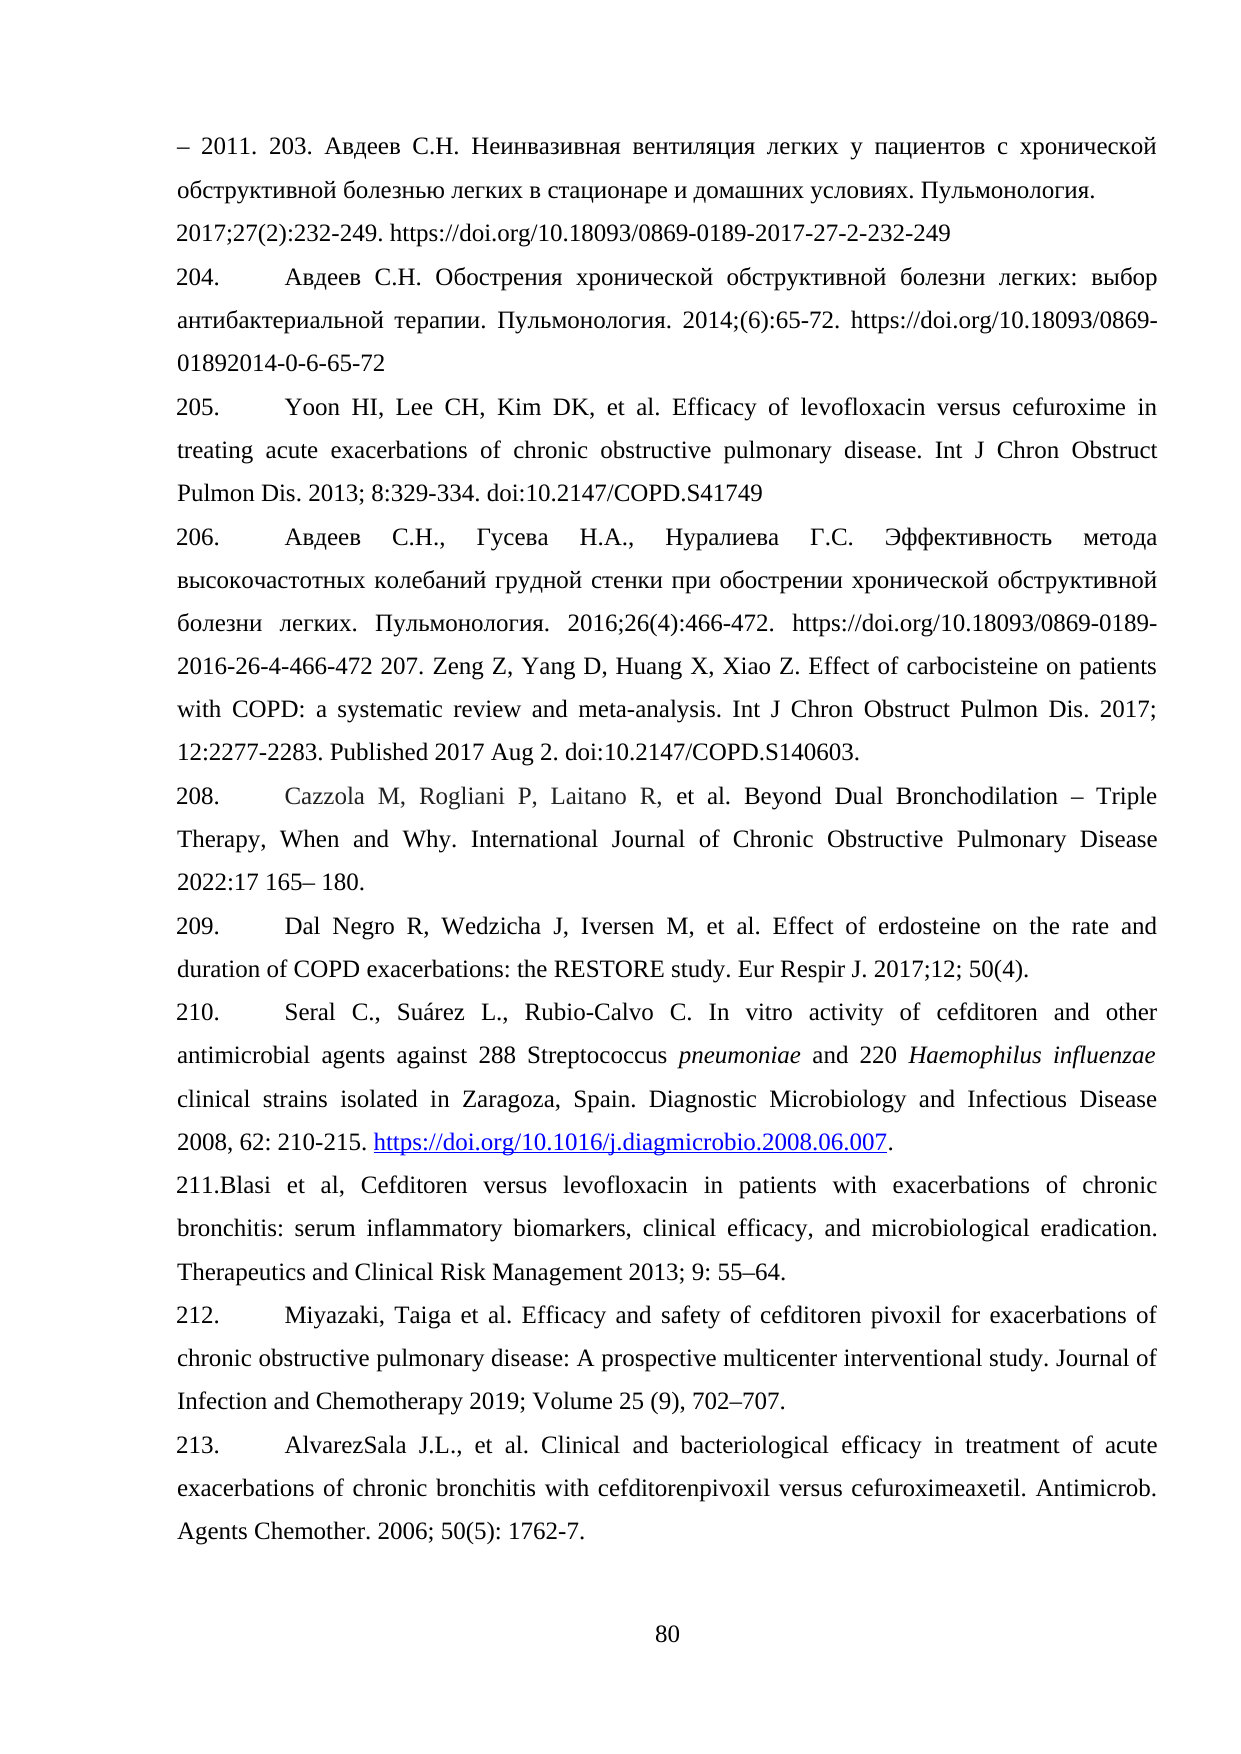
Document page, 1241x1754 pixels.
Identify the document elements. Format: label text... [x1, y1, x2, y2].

text 2017;27(2):232-249. https://doi.org/10.18093/0869-0189-2017-27-2-232-249 [176, 218, 1158, 247]
list Dal Negro R, Wedzicha J, Iversen M, et al. Effect of erdosteine on the rate and duration of COPD exacerbations: the RESTORE study. Eur Respir J. 2017;12; 50(4). [176, 911, 1158, 983]
text 211.Blasi et al, Cefditoren versus levofloxacin in patients with exacerbations of chronic bronchitis: serum inflammatory biomarkers, clinical efficacy, and microbiological eradication. Therapeutics and Clinical Risk Management 2013; 9: 55–64. [176, 1170, 1158, 1285]
list Seral C., Suárez L., Rubio-Calvo C. In vitro activity of cefditoren and other antimicrobial agents against 288 Streptococcus pneumoniae and 220 Haemophilus influenzae clinical strains isolated in Zaragoza, Spain. Diagnostic Microbiology and Infectious Disease 2008, 62: 210-215. https://doi.org/10.1016/j.diagmicrobio.2008.06.007. [176, 997, 1158, 1156]
list Авдеев С.Н., Гусева Н.А., Нуралиева Г.С. Эффективность метода высокочастотных колебаний грудной стенки при обострении хронической обструктивной болезни легких. Пульмонология. 2016;26(4):466-472. https://doi.org/10.18093/0869-0189-2016-26-4-466-472 207. Zeng Z, Yang D, Huang X, Xiao Z. Effect of carbocisteine on patients with COPD: a systematic review and meta-analysis. Int J Chron Obstruct Pulmon Dis. 2017; 12:2277-2283. Published 2017 Aug 2. doi:10.2147/COPD.S140603. [176, 522, 1158, 766]
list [176, 131, 1158, 203]
list Авдеев С.Н. Обострения хронической обструктивной болезни легких: выбор антибактериальной терапии. Пульмонология. 2014;(6):65-72. https://doi.org/10.18093/0869-01892014-0-6-65-72 [176, 262, 1158, 377]
list Yoon HI, Lee CH, Kim DK, et al. Efficacy of levofloxacin versus cefuroxime in treating acute exacerbations of chronic obstructive pulmonary disease. Int J Chron Obstruct Pulmon Dis. 2013; 8:329-334. doi:10.2147/COPD.S41749 [176, 392, 1158, 507]
list Cazzola M, Rogliani P, Laitano R, et al. Beyond Dual Bronchodilation – Triple Therapy, When and Why. International Journal of Chronic Obstructive Pulmonary Disease 2022:17 165– 180. [176, 781, 1158, 896]
list Miyazaki, Taiga et al. Efficacy and safety of cefditoren pivoxil for exacerbations of chronic obstructive pulmonary disease: A prospective multicenter interventional study. Journal of Infection and Chemotherapy 2019; Volume 25 (9), 702–707. [176, 1300, 1158, 1415]
list AlvarezSala J.L., et al. Clinical and bacteriological efficacy in treatment of acute exacerbations of chronic bronchitis with cefditorenpivoxil versus cefuroximeaxetil. Antimicrob. Agents Chemother. 2006; 50(5): 1762-7. [176, 1430, 1158, 1545]
